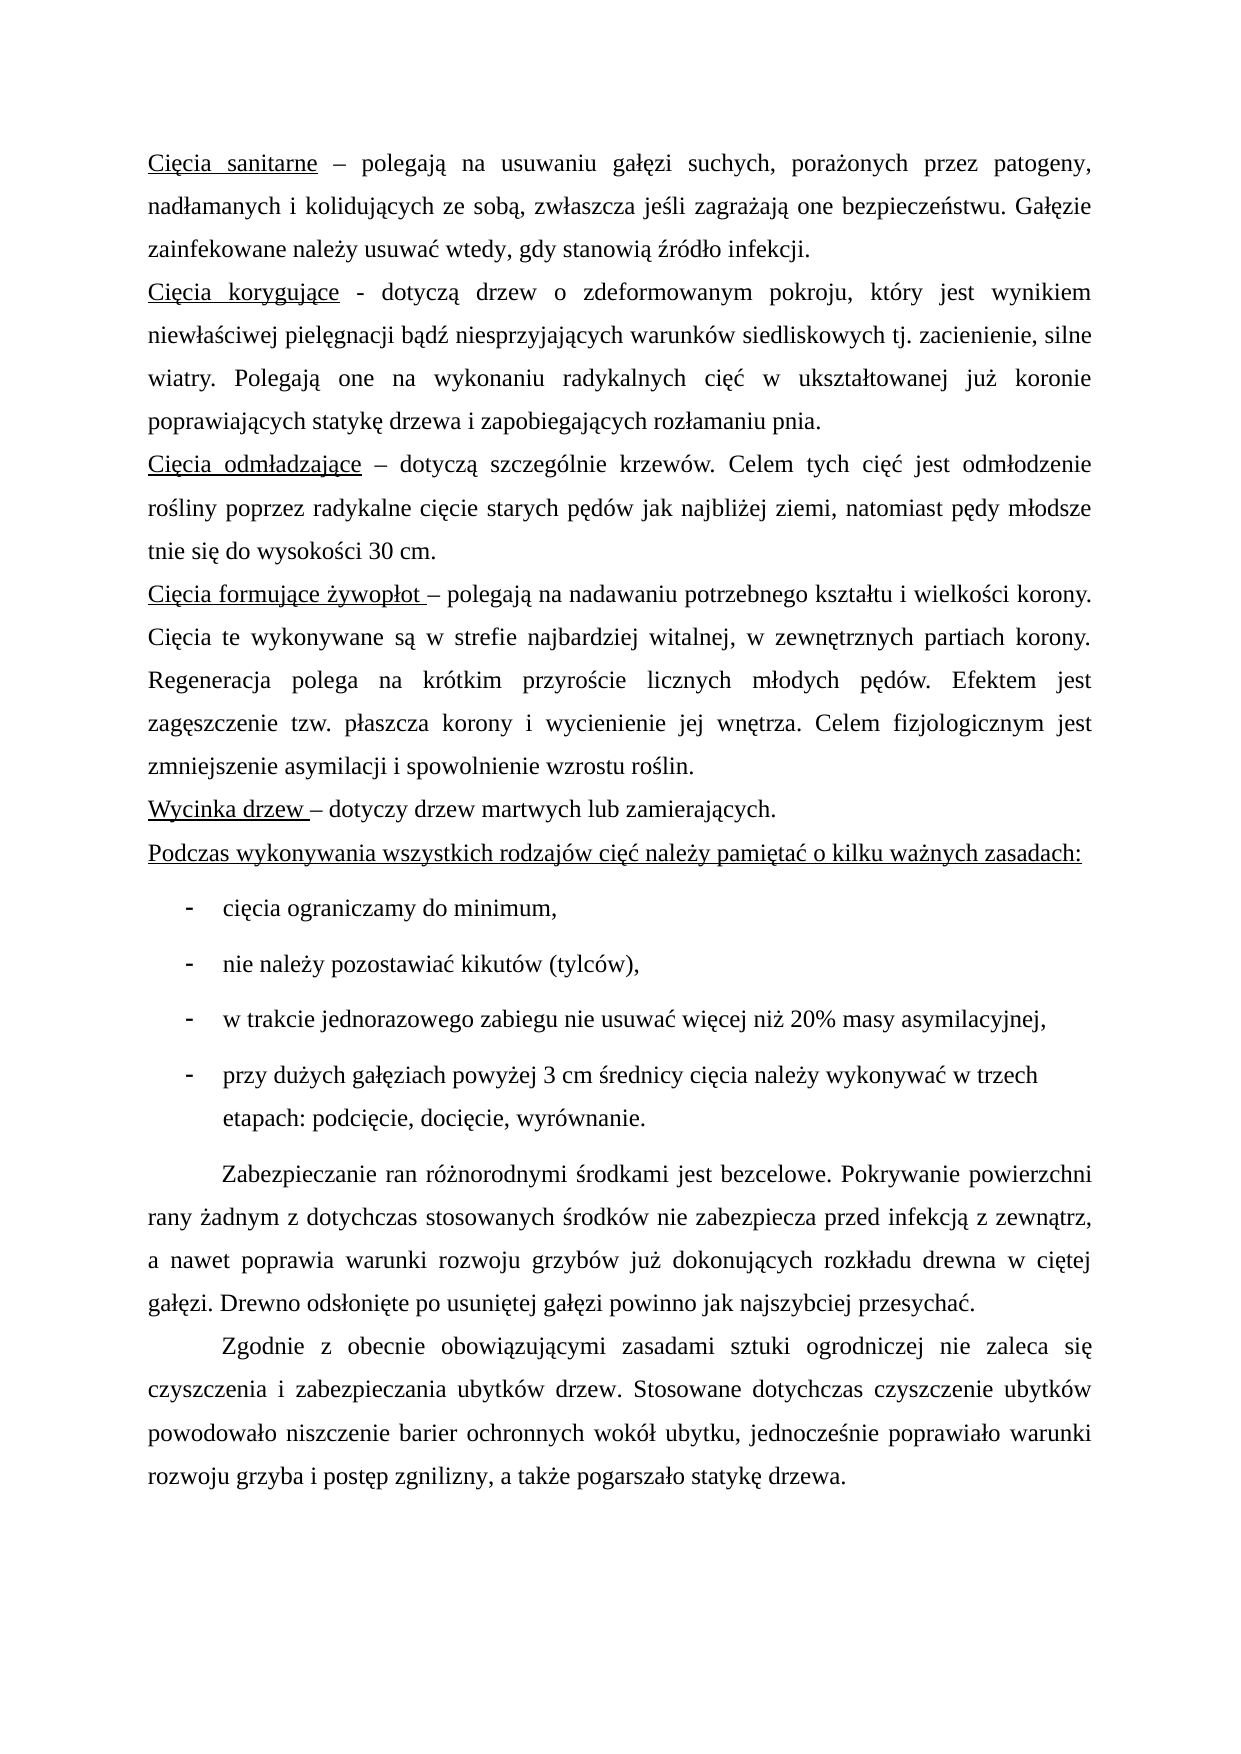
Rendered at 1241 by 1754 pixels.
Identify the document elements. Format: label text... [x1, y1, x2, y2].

list w trakcie jednorazowego zabiegu nie usuwać więcej niż 20% masy asymilacyjnej, [185, 1004, 1093, 1033]
text Zabezpieczanie ran różnorodnymi środkami jest bezcelowe. Pokrywanie powierzchni rany żadnym z dotychczas stosowanych środków nie zabezpiecza przed infekcją z zewnątrz, a nawet poprawia warunki rozwoju grzybów już dokonujących rozkładu drewna w ciętej gałęzi. Drewno odsłonięte po usuniętej gałęzi powinno jak najszybciej przesychać. [148, 1159, 1093, 1317]
text Cięcia sanitarne – polegają na usuwaniu gałęzi suchych, porażonych przez patogeny, nadłamanych i kolidujących ze sobą, zwłaszcza jeśli zagrażają one bezpieczeństwu. Gałęzie zainfekowane należy usuwać wtedy, gdy stanowią źródło infekcji. [148, 148, 1093, 263]
text Cięcia odmładzające – dotyczą szczególnie krzewów. Celem tych cięć jest odmłodzenie rośliny poprzez radykalne cięcie starych pędów jak najbliżej ziemi, natomiast pędy młodsze tnie się do wysokości 30 cm. [148, 449, 1093, 564]
text Cięcia formujące żywopłot – polegają na nadawaniu potrzebnego kształtu i wielkości korony. Cięcia te wykonywane są w strefie najbardziej witalnej, w zewnętrznych partiach korony. Regeneracja polega na krótkim przyroście licznych młodych pędów. Efektem jest zagęszczenie tzw. płaszcza korony i wycienienie jej wnętrza. Celem fizjologicznym jest zmniejszenie asymilacji i spowolnienie wzrostu roślin. [148, 579, 1093, 780]
list cięcia ograniczamy do minimum, [185, 893, 1093, 922]
list przy dużych gałęziach powyżej 3 cm średnicy cięcia należy wykonywać w trzech etapach: podcięcie, docięcie, wyrównanie. [185, 1060, 1093, 1132]
text Cięcia korygujące - dotyczą drzew o zdeformowanym pokroju, który jest wynikiem niewłaściwej pielęgnacji bądź niesprzyjających warunków siedliskowych tj. zacienienie, silne wiatry. Polegają one na wykonaniu radykalnych cięć w ukształtowanej już koronie poprawiających statykę drzewa i zapobiegających rozłamaniu pnia. [148, 277, 1093, 435]
list nie należy pozostawiać kikutów (tylców), [185, 949, 1093, 978]
text Podczas wykonywania wszystkich rodzajów cięć należy pamiętać o kilku ważnych zasadach: [148, 838, 1093, 866]
text Wycinka drzew – dotyczy drzew martwych lub zamierających. [148, 794, 1093, 823]
text Zgodnie z obecnie obowiązującymi zasadami sztuki ogrodniczej nie zaleca się czyszczenia i zabezpieczania ubytków drzew. Stosowane dotychczas czyszczenie ubytków powodowało niszczenie barier ochronnych wokół ubytku, jednocześnie poprawiało warunki rozwoju grzyba i postęp zgnilizny, a także pogarszało statykę drzewa. [148, 1331, 1093, 1489]
